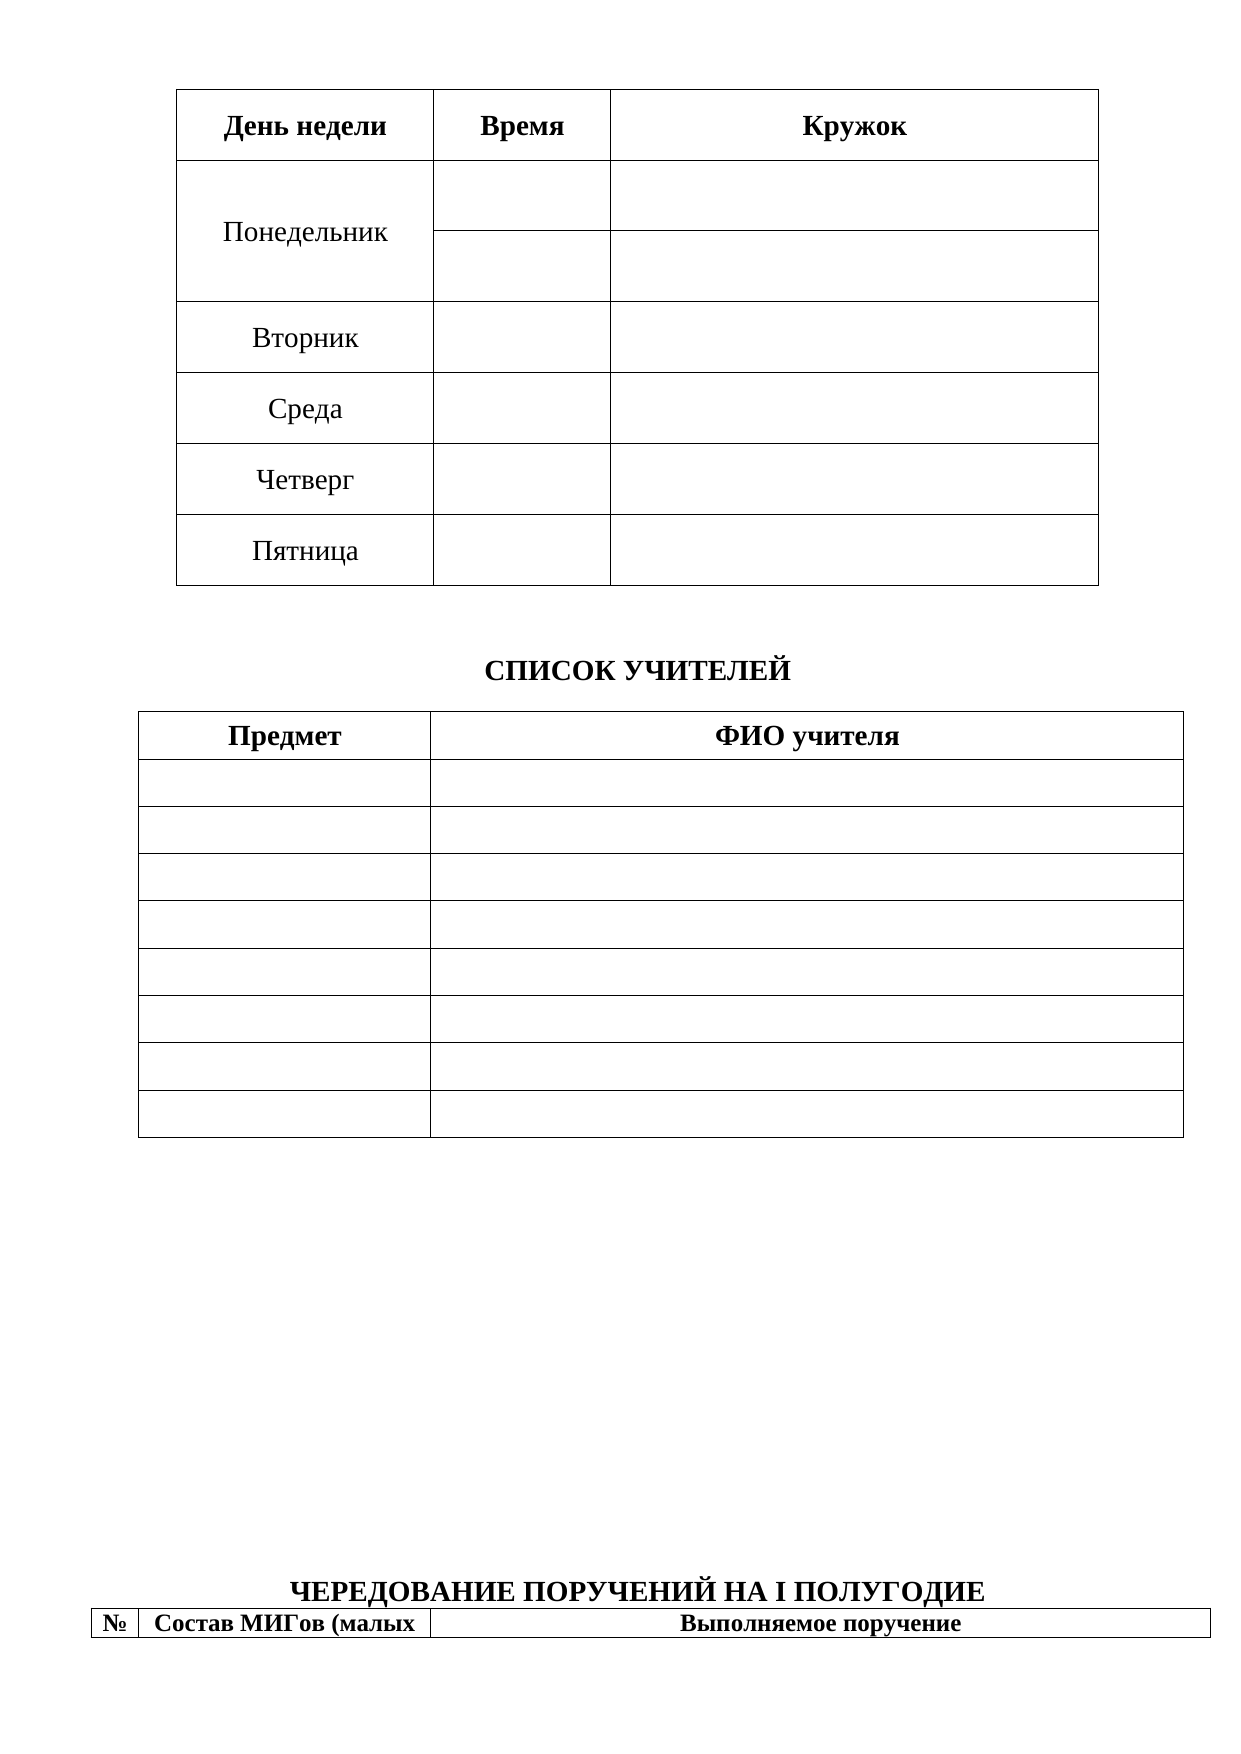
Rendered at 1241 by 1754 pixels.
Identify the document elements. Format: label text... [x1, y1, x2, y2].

table_cell [434, 161, 610, 230]
text список учителей [150, 653, 1125, 686]
table_cell [139, 901, 430, 948]
table_cell [139, 1043, 430, 1089]
table_header Предмет [139, 712, 430, 758]
table_cell Среда [177, 373, 433, 443]
table_header Выполняемое поручение [431, 1609, 1210, 1637]
table_cell [611, 373, 1098, 443]
table_cell [431, 901, 1183, 948]
table_cell [434, 515, 610, 584]
table_cell Понедельник [177, 161, 433, 301]
text чередование поручений на i полугодие [150, 1574, 1125, 1607]
table_cell [139, 1091, 430, 1137]
table_cell [139, 807, 430, 853]
table_cell [611, 444, 1098, 514]
table_cell Пятница [177, 515, 433, 584]
table_cell [431, 1043, 1183, 1089]
table_header День недели [177, 90, 433, 159]
table_cell [139, 760, 430, 806]
table_cell [434, 302, 610, 372]
table_cell Вторник [177, 302, 433, 372]
table_cell [434, 373, 610, 443]
table_cell [431, 760, 1183, 806]
table_cell [611, 515, 1098, 584]
table_cell [431, 1091, 1183, 1137]
table_cell [611, 231, 1098, 301]
table_cell [431, 807, 1183, 853]
table_header Время [434, 90, 610, 159]
table_cell [431, 949, 1183, 995]
table_cell [434, 444, 610, 514]
table_cell [139, 854, 430, 900]
table_cell [139, 996, 430, 1042]
table_cell [431, 996, 1183, 1042]
table_cell [434, 231, 610, 301]
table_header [139, 1609, 430, 1637]
table_cell [611, 302, 1098, 372]
table_header № [92, 1609, 138, 1637]
table_cell Четверг [177, 444, 433, 514]
table_header Кружок [611, 90, 1098, 159]
table_header фио учителя [431, 712, 1183, 758]
table_cell [611, 161, 1098, 230]
table_cell [139, 949, 430, 995]
table_cell [431, 854, 1183, 900]
